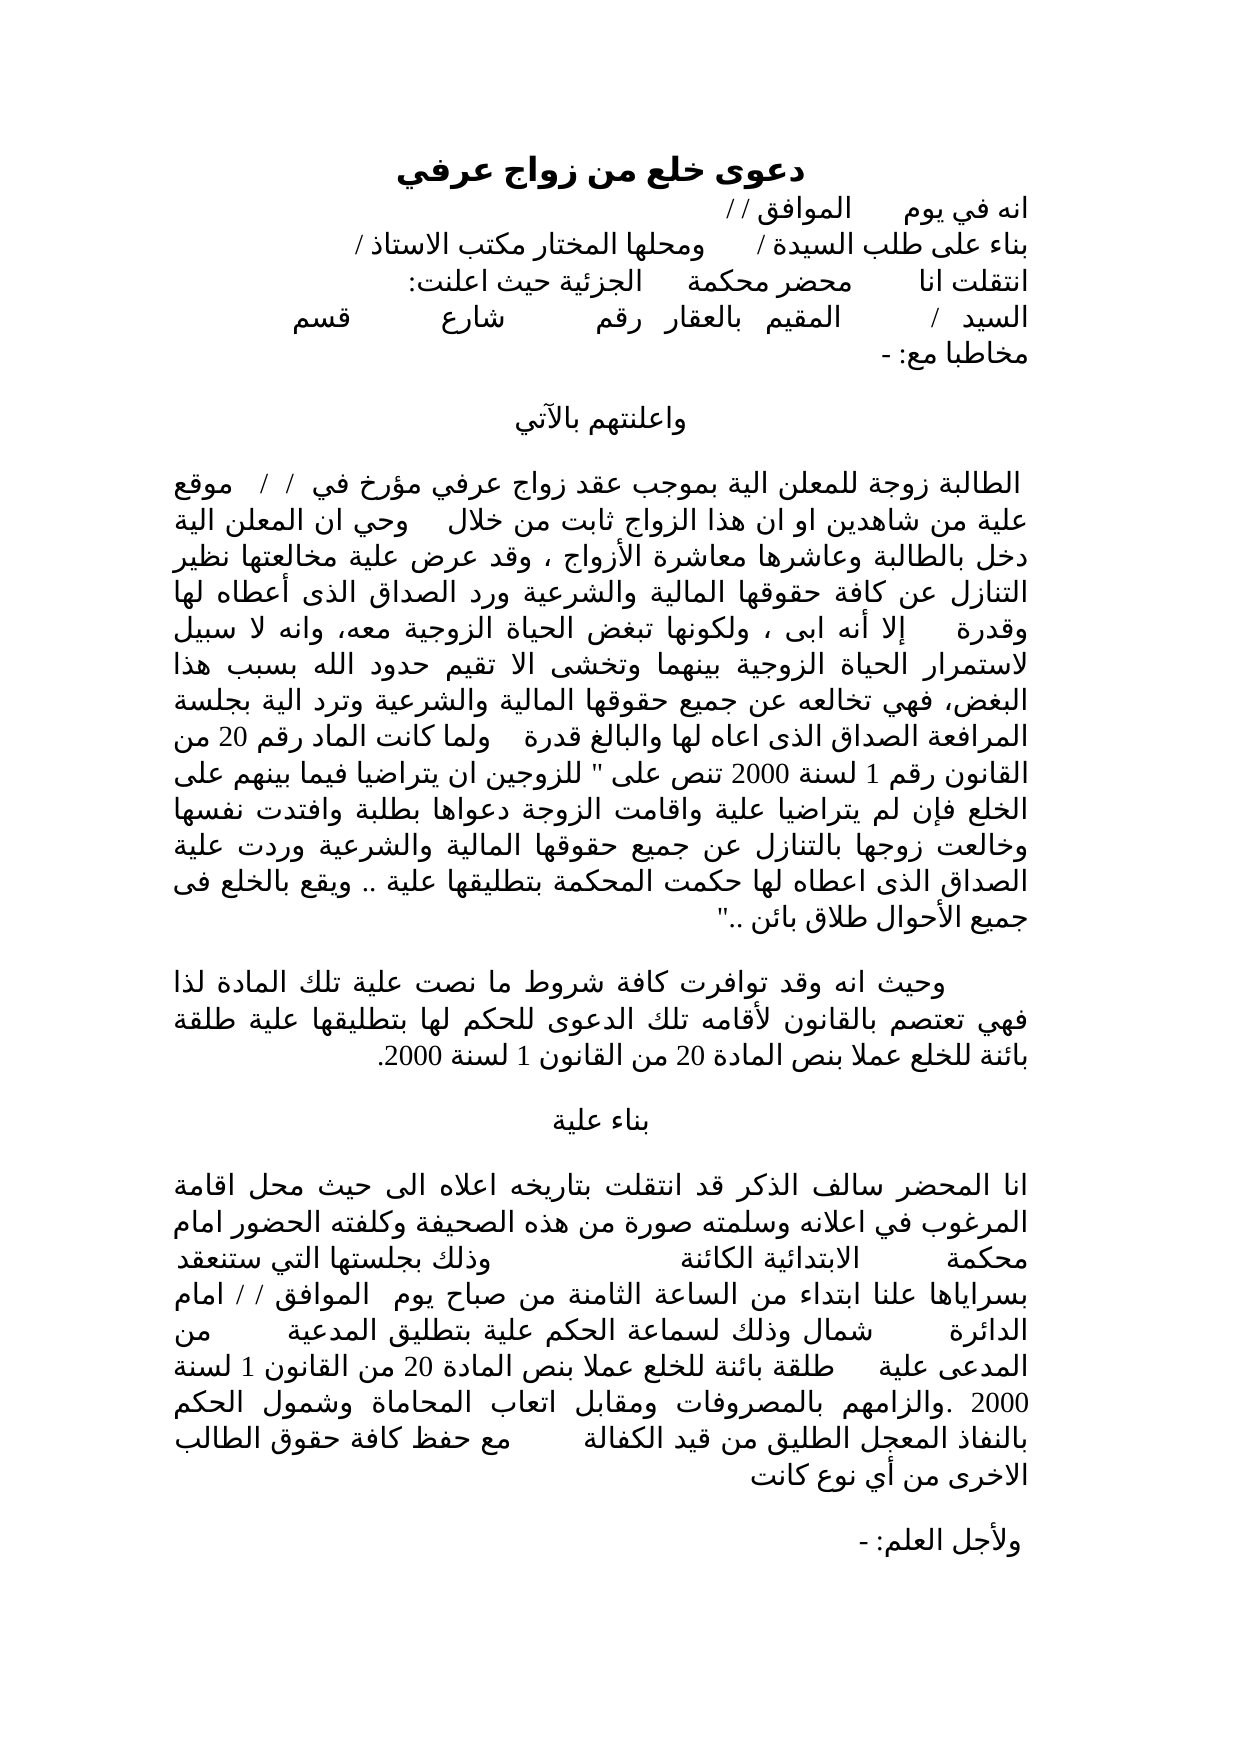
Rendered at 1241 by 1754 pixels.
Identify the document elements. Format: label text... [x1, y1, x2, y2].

subtitle انتقلت انا محضر محكمة الجزئية حيث اعلنت: [173, 264, 1029, 297]
subtitle واعلنتهم بالآتي [173, 401, 1029, 435]
subtitle بناء علية [173, 1103, 1029, 1137]
subtitle دعوى خلع من زواج عرفي [173, 150, 1029, 188]
subtitle انا المحضر سالف الذكر قد انتقلت بتاريخه اعلاه الى حيث محل اقامة المرغوب في اعلانه وسلمته صورة من هذه الصحيفة وكلفته الحضور امام محكمة الابتدائية الكائنة وذلك بجلستها التي ستنعقد بسراياها علنا ابتداء من الساعة الثامنة من صباح يوم الموافق / / امام الدائرة شمال وذلك لسماعة الحكم علية بتطليق المدعية من المدعى علية طلقة بائنة للخلع عملا بنص المادة 20 من القانون 1 لسنة 2000 .والزامهم بالمصروفات ومقابل اتعاب المحاماة وشمول الحكم بالنفاذ المعجل الطليق من قيد الكفالة مع حفظ كافة حقوق الطالب الاخرى من أي نوع كانت [173, 1168, 1029, 1491]
subtitle وحيث انه وقد توافرت كافة شروط ما نصت علية تلك المادة لذا فهي تعتصم بالقانون لأقامه تلك الدعوى للحكم لها بتطليقها علية طلقة بائنة للخلع عملا بنص المادة 20 من القانون 1 لسنة 2000. [173, 966, 1029, 1071]
subtitle الطالبة زوجة للمعلن الية بموجب عقد زواج عرفي مؤرخ في / / موقع علية من شاهدين او ان هذا الزواج ثابت من خلال وحي ان المعلن الية دخل بالطالبة وعاشرها معاشرة الأزواج ، وقد عرض علية مخالعتها نظير التنازل عن كافة حقوقها المالية والشرعية ورد الصداق الذى أعطاه لها وقدرة إلا أنه ابى ، ولكونها تبغض الحياة الزوجية معه، وانه لا سبيل لاستمرار الحياة الزوجية بينهما وتخشى الا تقيم حدود الله بسبب هذا البغض، فهي تخالعه عن جميع حقوقها المالية والشرعية وترد الية بجلسة المرافعة الصداق الذى اعاه لها والبالغ قدرة ولما كانت الماد رقم 20 من القانون رقم 1 لسنة 2000 تنص على " للزوجين ان يتراضيا فيما بينهم على الخلع فإن لم يتراضيا علية واقامت الزوجة دعواها بطلبة وافتدت نفسها وخالعت زوجها بالتنازل عن جميع حقوقها المالية والشرعية وردت علية الصداق الذى اعطاه لها حكمت المحكمة بتطليقها علية .. ويقع بالخلع فى جميع الأحوال طلاق بائن .." [173, 467, 1029, 934]
subtitle بناء على طلب السيدة / ومحلها المختار مكتب الاستاذ / [173, 227, 1029, 261]
subtitle ولأجل العلم: - [173, 1523, 1029, 1557]
subtitle السيد / المقيم بالعقار رقم شارع قسم مخاطبا مع: - [173, 300, 1029, 369]
subtitle انه في يوم الموافق / / [173, 191, 1029, 225]
